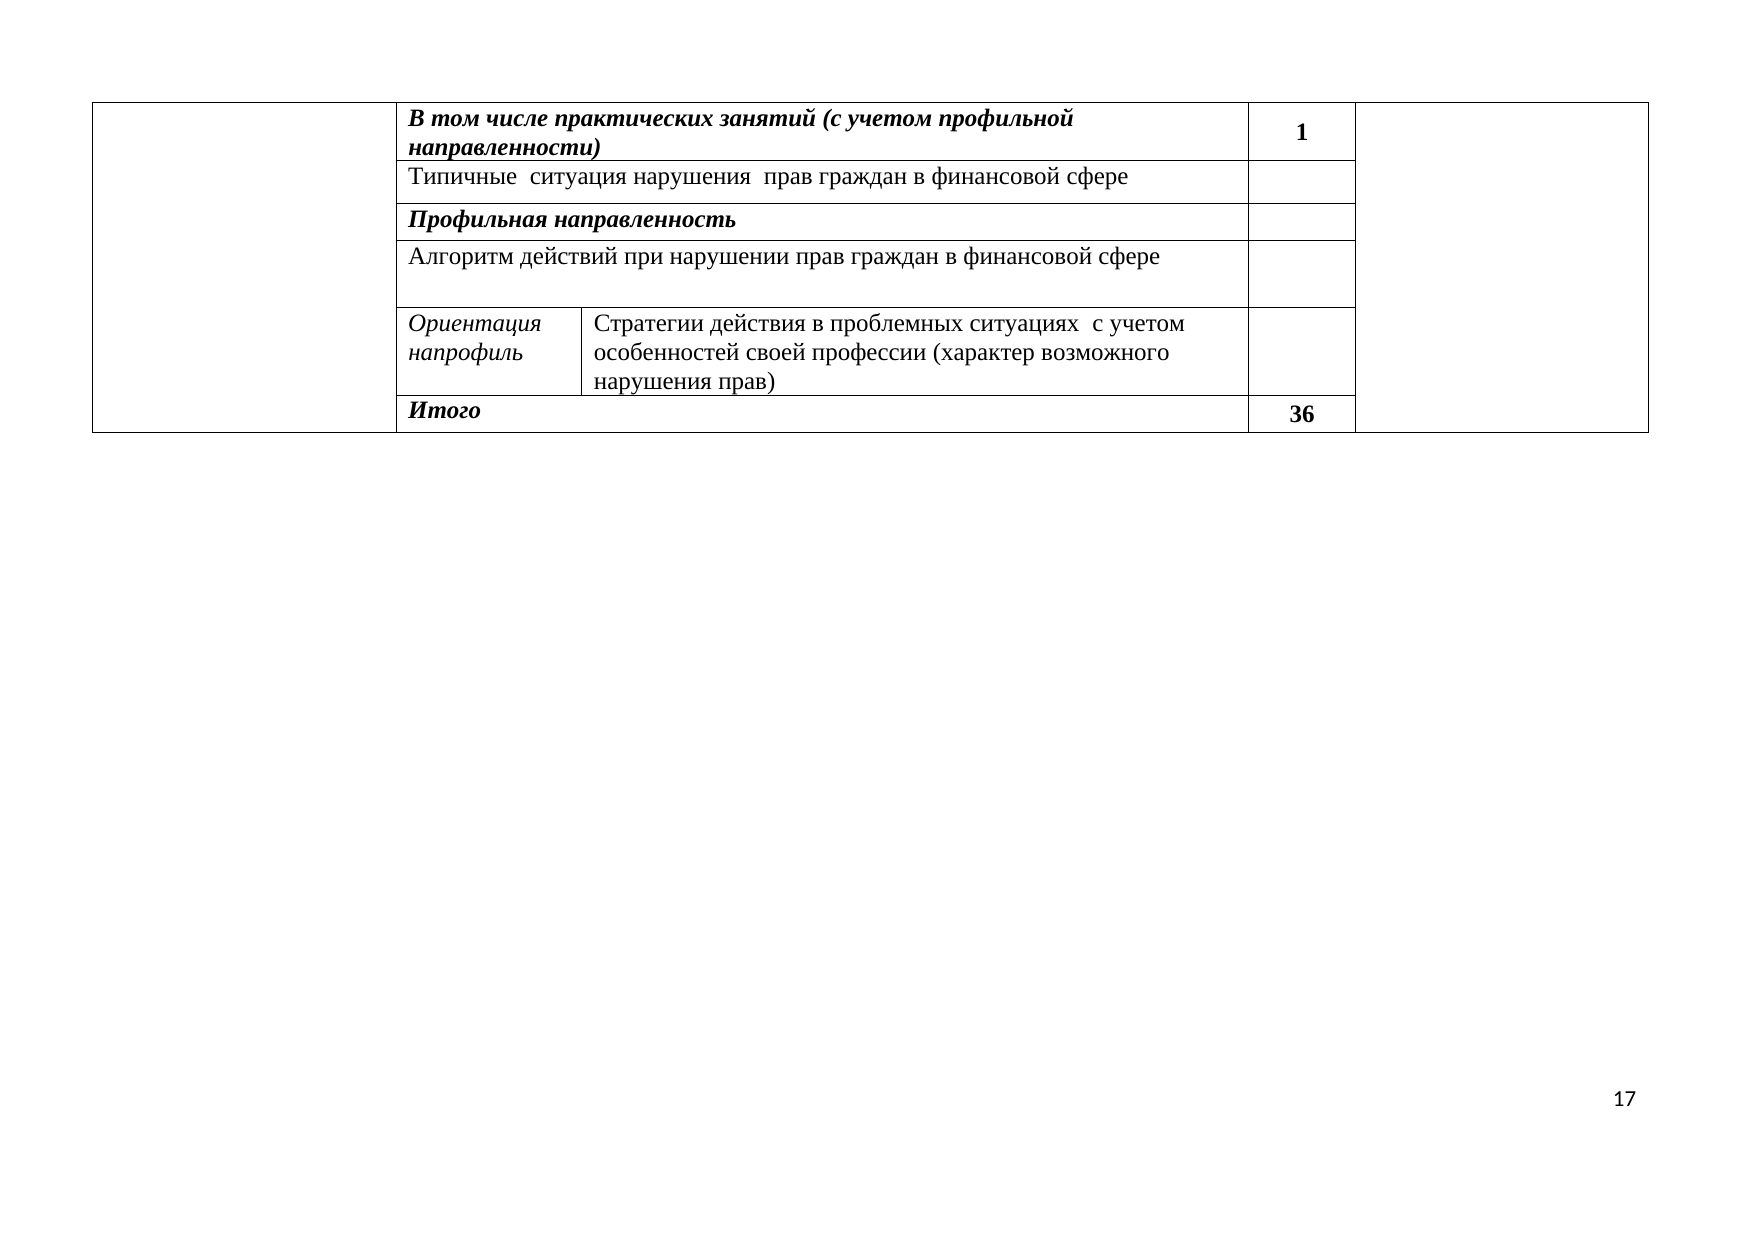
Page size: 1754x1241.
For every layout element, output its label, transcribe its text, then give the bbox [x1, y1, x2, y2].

table_cell [1249, 161, 1355, 203]
table_cell [1249, 241, 1355, 307]
table_cell Ориентация напрофиль [397, 308, 581, 394]
table_cell 36 [1249, 396, 1355, 432]
table_cell Профильная направленность [397, 204, 1248, 240]
table_cell Стратегии действия в проблемных ситуациях с учетом особенностей своей профессии (характер возможного нарушения прав) [582, 308, 1248, 394]
table_cell Итого [397, 396, 1248, 432]
table_cell В том числе практических занятий (с учетом профильной направленности) [397, 103, 1248, 160]
table_cell 1 [1249, 103, 1355, 160]
table_cell Алгоритм действий при нарушении прав граждан в финансовой сфере [397, 241, 1248, 307]
table_cell [1249, 308, 1355, 394]
table_cell [1249, 204, 1355, 240]
table_cell Типичные ситуация нарушения прав граждан в финансовой сфере [397, 161, 1248, 203]
